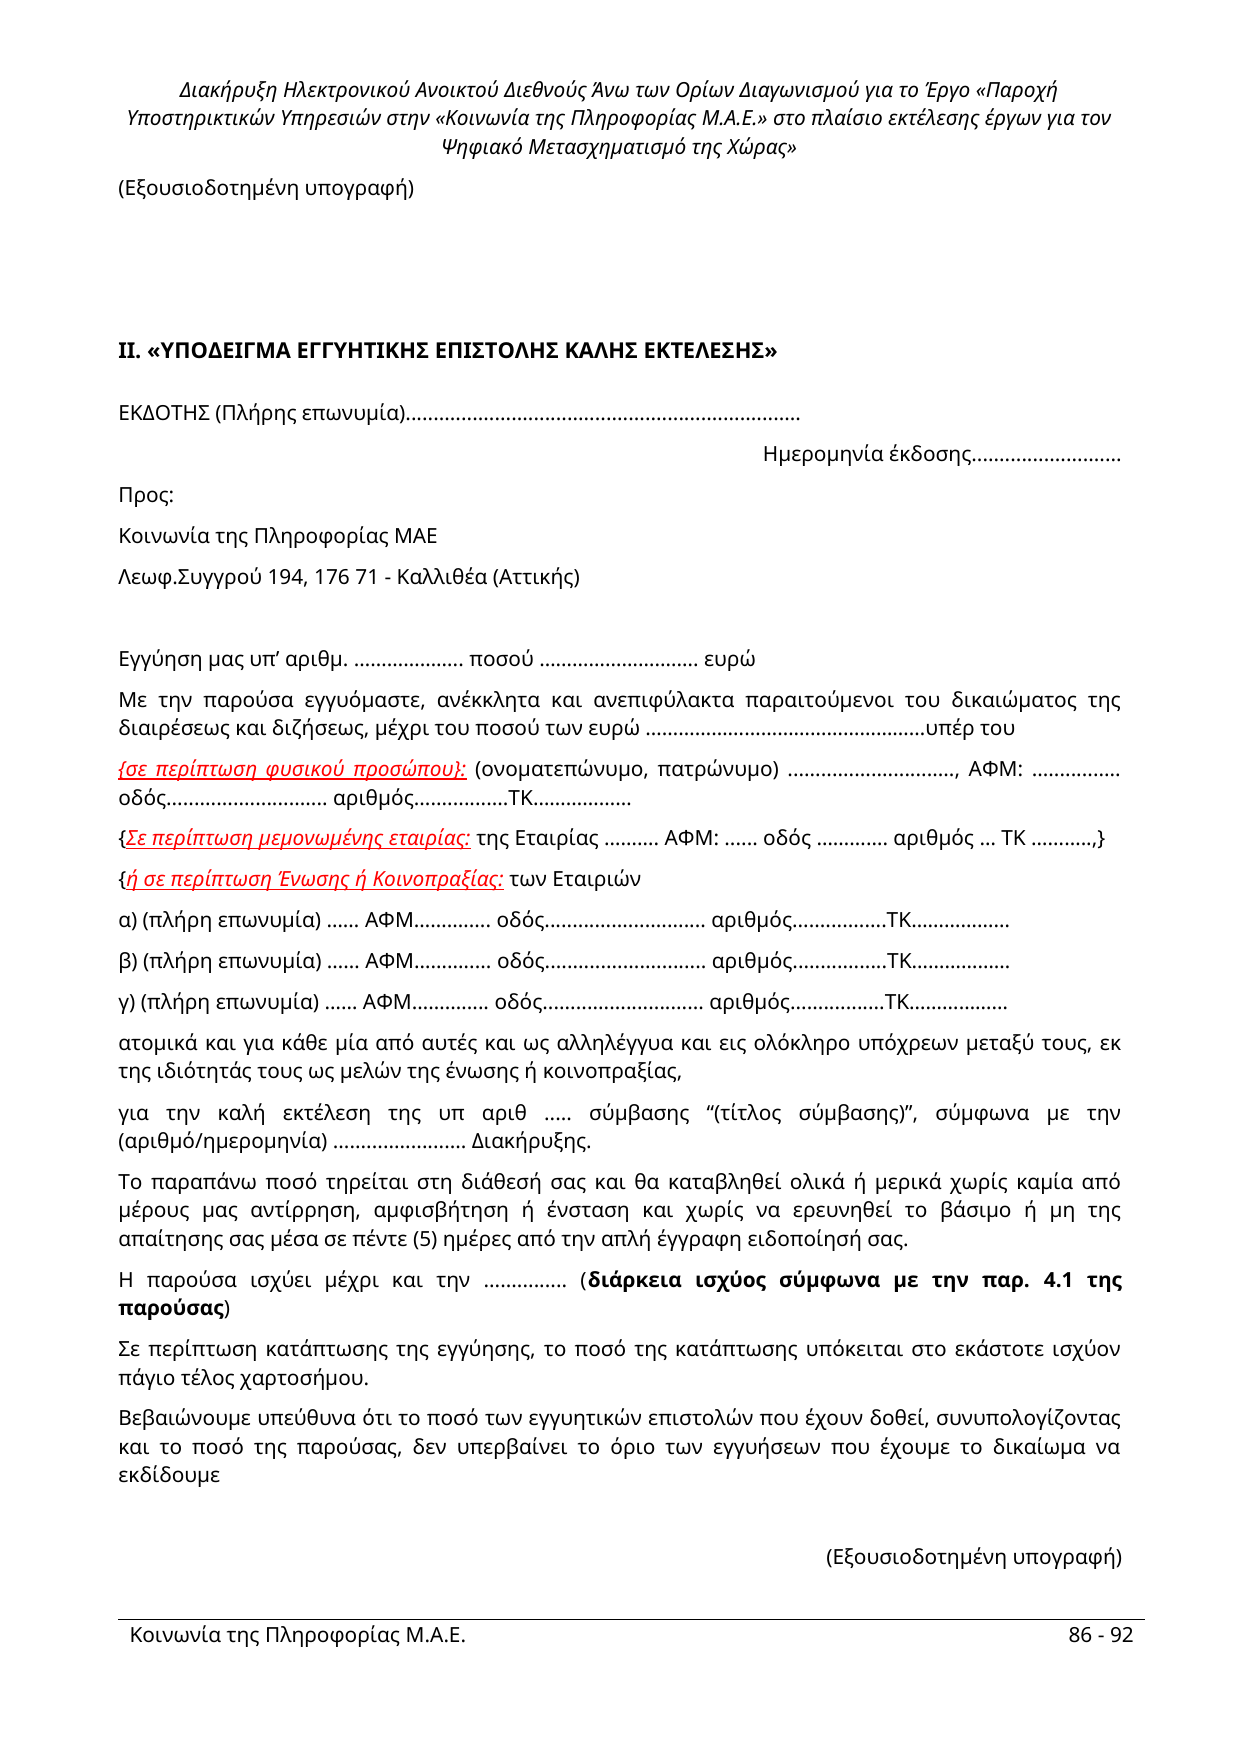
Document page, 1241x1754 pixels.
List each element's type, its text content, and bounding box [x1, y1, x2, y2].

text ατομικά και για κάθε μία από αυτές και ως αλληλέγγυα και εις ολόκληρο υπόχρεων μεταξύ τους, εκ της ιδιότητάς τους ως μελών της ένωσης ή κοινοπραξίας, [118, 1028, 1122, 1085]
text (Εξουσιοδοτημένη υπογραφή) [118, 1542, 1122, 1571]
text Προς: [118, 480, 1122, 508]
text Σε περίπτωση κατάπτωσης της εγγύησης, το ποσό της κατάπτωσης υπόκειται στο εκάστοτε ισχύον πάγιο τέλος χαρτοσήμου. [118, 1334, 1122, 1391]
text Με την παρούσα εγγυόμαστε, ανέκκλητα και ανεπιφύλακτα παραιτούμενοι του δικαιώματος της διαιρέσεως και διζήσεως, μέχρι του ποσού των ευρώ ……………………………………………υπέρ του [118, 685, 1122, 742]
text {ή σε περίπτωση Ένωσης ή Κοινοπραξίας: των Εταιριών [118, 864, 1122, 893]
text {Σε περίπτωση μεμονωμένης εταιρίας: της Εταιρίας ………. ΑΦΜ: ...... οδός …………. αριθμός … ΤΚ ………..,} [118, 823, 1122, 852]
text Κοινωνία της Πληροφορίας ΜΑΕ [118, 521, 1122, 549]
text {σε περίπτωση φυσικού προσώπου}: (ονοματεπώνυμο, πατρώνυμο) .............................., ΑΦΜ: ................ οδός............................. αριθμός.................ΤΚ……………… [118, 754, 1122, 811]
text α) (πλήρη επωνυμία) …… ΑΦΜ…….….... οδός............................. αριθμός.................ΤΚ……………… [118, 905, 1122, 934]
text ΕΚΔΟΤΗΣ (Πλήρης επωνυμία)....................................................................... [118, 398, 1122, 427]
text Ημερομηνία έκδοσης........................... [118, 439, 1122, 468]
text Λεωφ.Συγγρού 194, 176 71 - Καλλιθέα (Αττικής) [118, 562, 1122, 590]
text (Εξουσιοδοτημένη υπογραφή) [118, 173, 1112, 201]
text β) (πλήρη επωνυμία) …… ΑΦΜ…….….... οδός............................. αριθμός.................ΤΚ……………… [118, 946, 1122, 975]
text Το παραπάνω ποσό τηρείται στη διάθεσή σας και θα καταβληθεί ολικά ή μερικά χωρίς καμία από μέρους μας αντίρρηση, αμφισβήτηση ή ένσταση και χωρίς να ερευνηθεί το βάσιμο ή μη της απαίτησης σας μέσα σε πέντε (5) ημέρες από την απλή έγγραφη ειδοποίησή σας. [118, 1167, 1122, 1252]
text ΙΙ. «ΥΠΟΔΕΙΓΜΑ ΕΓΓΥΗΤΙΚΗΣ ΕΠΙΣΤΟΛΗΣ ΚΑΛΗΣ ΕΚΤΕΛΕΣΗΣ» [118, 334, 1112, 364]
text γ) (πλήρη επωνυμία) …… ΑΦΜ…….….... οδός............................. αριθμός.................ΤΚ……………… [118, 987, 1122, 1016]
text Η παρούσα ισχύει μέχρι και την ............... (διάρκεια ισχύος σύμφωνα με την παρ. ‎4.1 της παρούσας) [118, 1265, 1122, 1322]
text Βεβαιώνουμε υπεύθυνα ότι το ποσό των εγγυητικών επιστολών που έχουν δοθεί, συνυπολογίζοντας και το ποσό της παρούσας, δεν υπερβαίνει το όριο των εγγυήσεων που έχουμε το δικαίωμα να εκδίδουμε [118, 1403, 1122, 1489]
text Εγγύηση μας υπ’ αριθμ. ……………….. ποσού ………………….……. ευρώ [118, 644, 1122, 672]
text για την καλή εκτέλεση της υπ αριθ ..... σύμβασης “(τίτλος σύμβασης)”, σύμφωνα με την (αριθμό/ημερομηνία) ........................ Διακήρυξης. [118, 1098, 1122, 1154]
